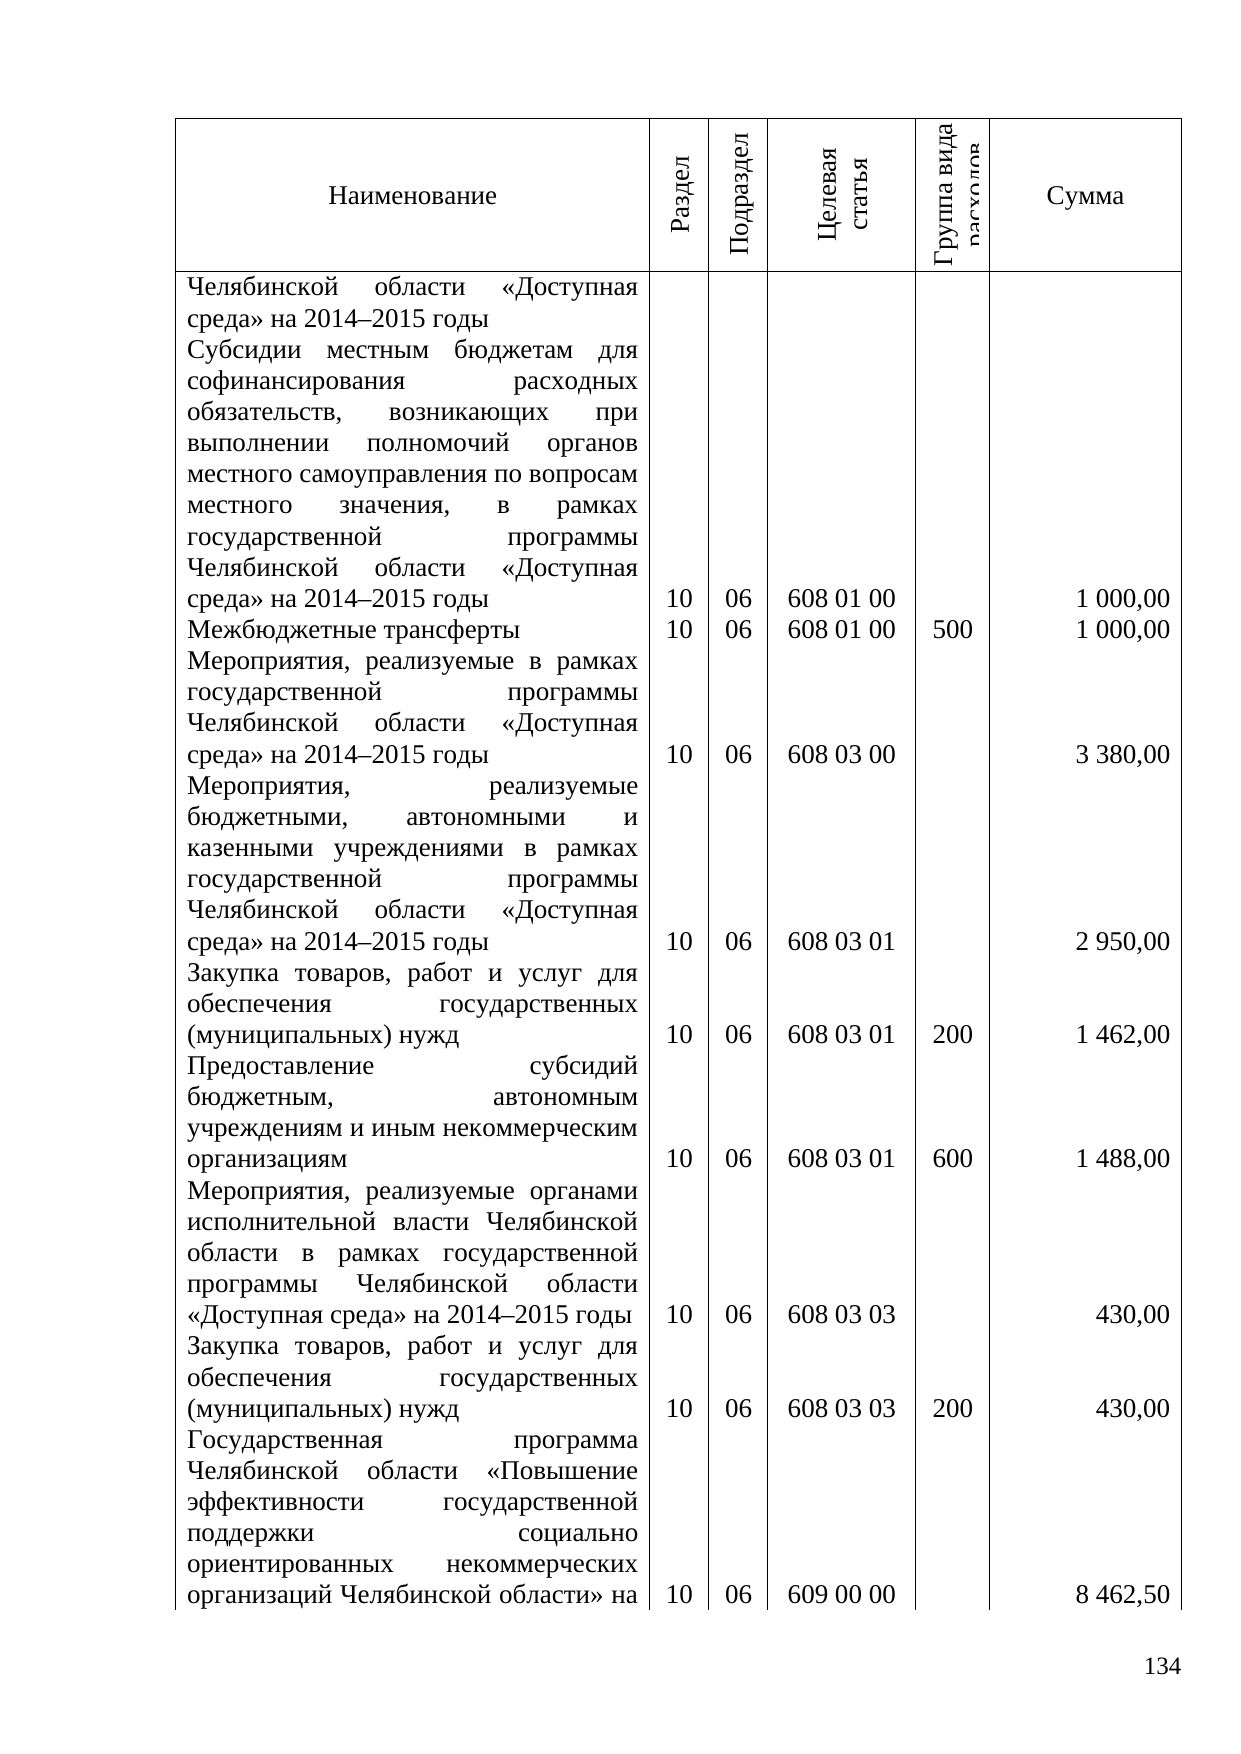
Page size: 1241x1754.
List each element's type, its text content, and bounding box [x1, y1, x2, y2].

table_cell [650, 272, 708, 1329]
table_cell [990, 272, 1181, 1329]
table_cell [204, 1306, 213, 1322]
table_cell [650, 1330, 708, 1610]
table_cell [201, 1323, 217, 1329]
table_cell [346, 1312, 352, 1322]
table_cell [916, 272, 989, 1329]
table_header Раздел [650, 119, 708, 271]
table_header Наименование [176, 119, 649, 271]
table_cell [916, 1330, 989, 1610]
table_header Сумма [990, 119, 1181, 271]
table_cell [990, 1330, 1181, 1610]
table_header Целевая статья [768, 119, 915, 271]
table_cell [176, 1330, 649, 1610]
table_header Подраздел [709, 119, 767, 271]
table_header Группа вида расходов [916, 119, 989, 271]
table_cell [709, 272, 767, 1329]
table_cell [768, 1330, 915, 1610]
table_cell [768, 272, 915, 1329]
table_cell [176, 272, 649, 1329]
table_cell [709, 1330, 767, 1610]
